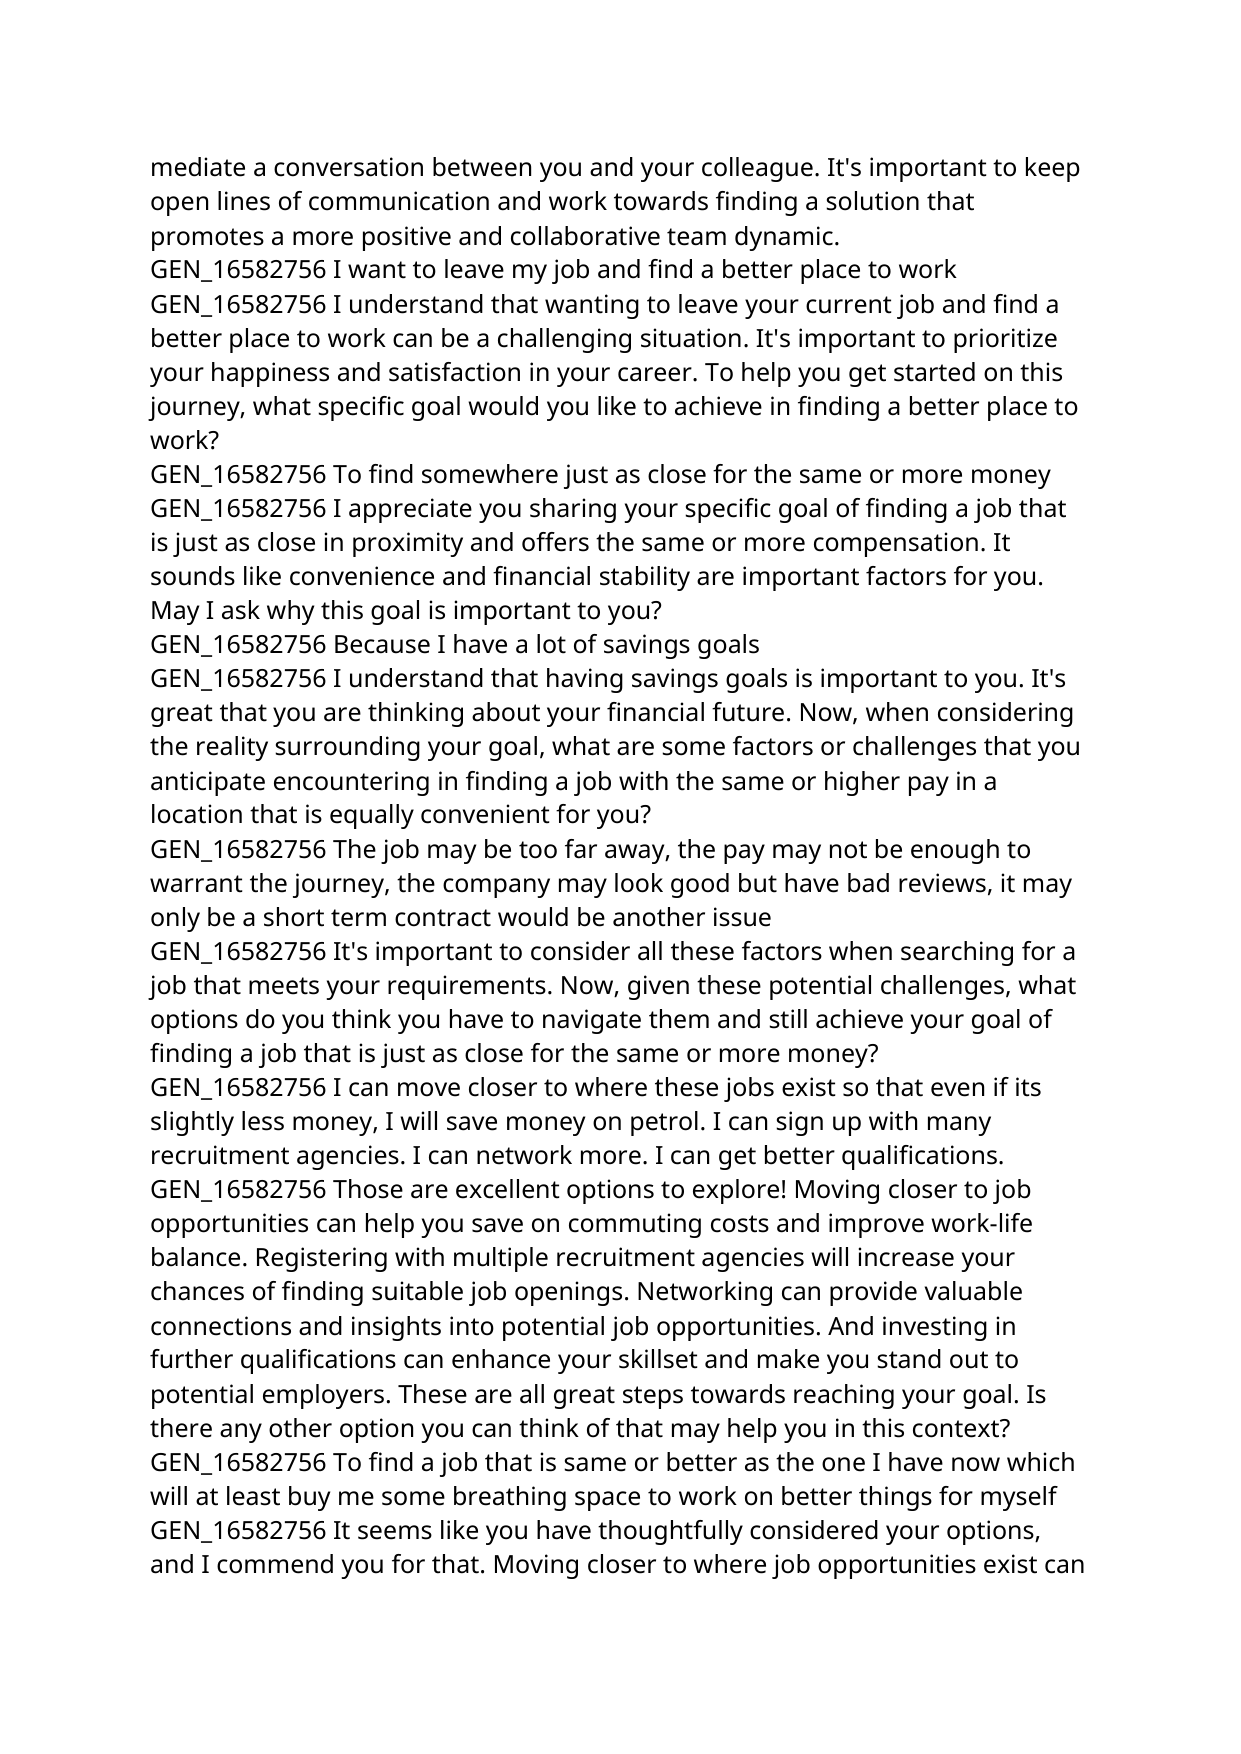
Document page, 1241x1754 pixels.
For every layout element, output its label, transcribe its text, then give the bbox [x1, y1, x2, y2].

text GEN_16582756 Those are excellent options to explore! Moving closer to job opportunities can help you save on commuting costs and improve work-life balance. Registering with multiple recruitment agencies will increase your chances of finding suitable job openings. Networking can provide valuable connections and insights into potential job opportunities. And investing in further qualifications can enhance your skillset and make you stand out to potential employers. These are all great steps towards reaching your goal. Is there any other option you can think of that may help you in this context? [150, 1172, 1090, 1444]
text GEN_16582756 To find somewhere just as close for the same or more money [150, 457, 1090, 491]
text GEN_16582756 It's important to consider all these factors when searching for a job that meets your requirements. Now, given these potential challenges, what options do you think you have to navigate them and still achieve your goal of finding a job that is just as close for the same or more money? [150, 933, 1090, 1070]
text GEN_16582756 I want to leave my job and find a better place to work [150, 252, 1090, 286]
text GEN_16582756 I appreciate you sharing your specific goal of finding a job that is just as close in proximity and offers the same or more compensation. It sounds like convenience and financial stability are important factors for you. May I ask why this goal is important to you? [150, 491, 1090, 627]
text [150, 1512, 1090, 1581]
text GEN_16582756 To find a job that is same or better as the one I have now which will at least buy me some breathing space to work on better things for myself [150, 1444, 1090, 1512]
text GEN_16582756 I understand that wanting to leave your current job and find a better place to work can be a challenging situation. It's important to prioritize your happiness and satisfaction in your career. To help you get started on this journey, what specific goal would you like to achieve in finding a better place to work? [150, 286, 1090, 457]
text GEN_16582756 I can move closer to where these jobs exist so that even if its slightly less money, I will save money on petrol. I can sign up with many recruitment agencies. I can network more. I can get better qualifications. [150, 1070, 1090, 1172]
text GEN_16582756 The job may be too far away, the pay may not be enough to warrant the journey, the company may look good but have bad reviews, it may only be a short term contract would be another issue [150, 831, 1090, 933]
text GEN_16582756 I understand that having savings goals is important to you. It's great that you are thinking about your financial future. Now, when considering the reality surrounding your goal, what are some factors or challenges that you anticipate encountering in finding a job with the same or higher pay in a location that is equally convenient for you? [150, 661, 1090, 831]
text GEN_16582756 Because I have a lot of savings goals [150, 627, 1090, 661]
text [150, 150, 1090, 252]
